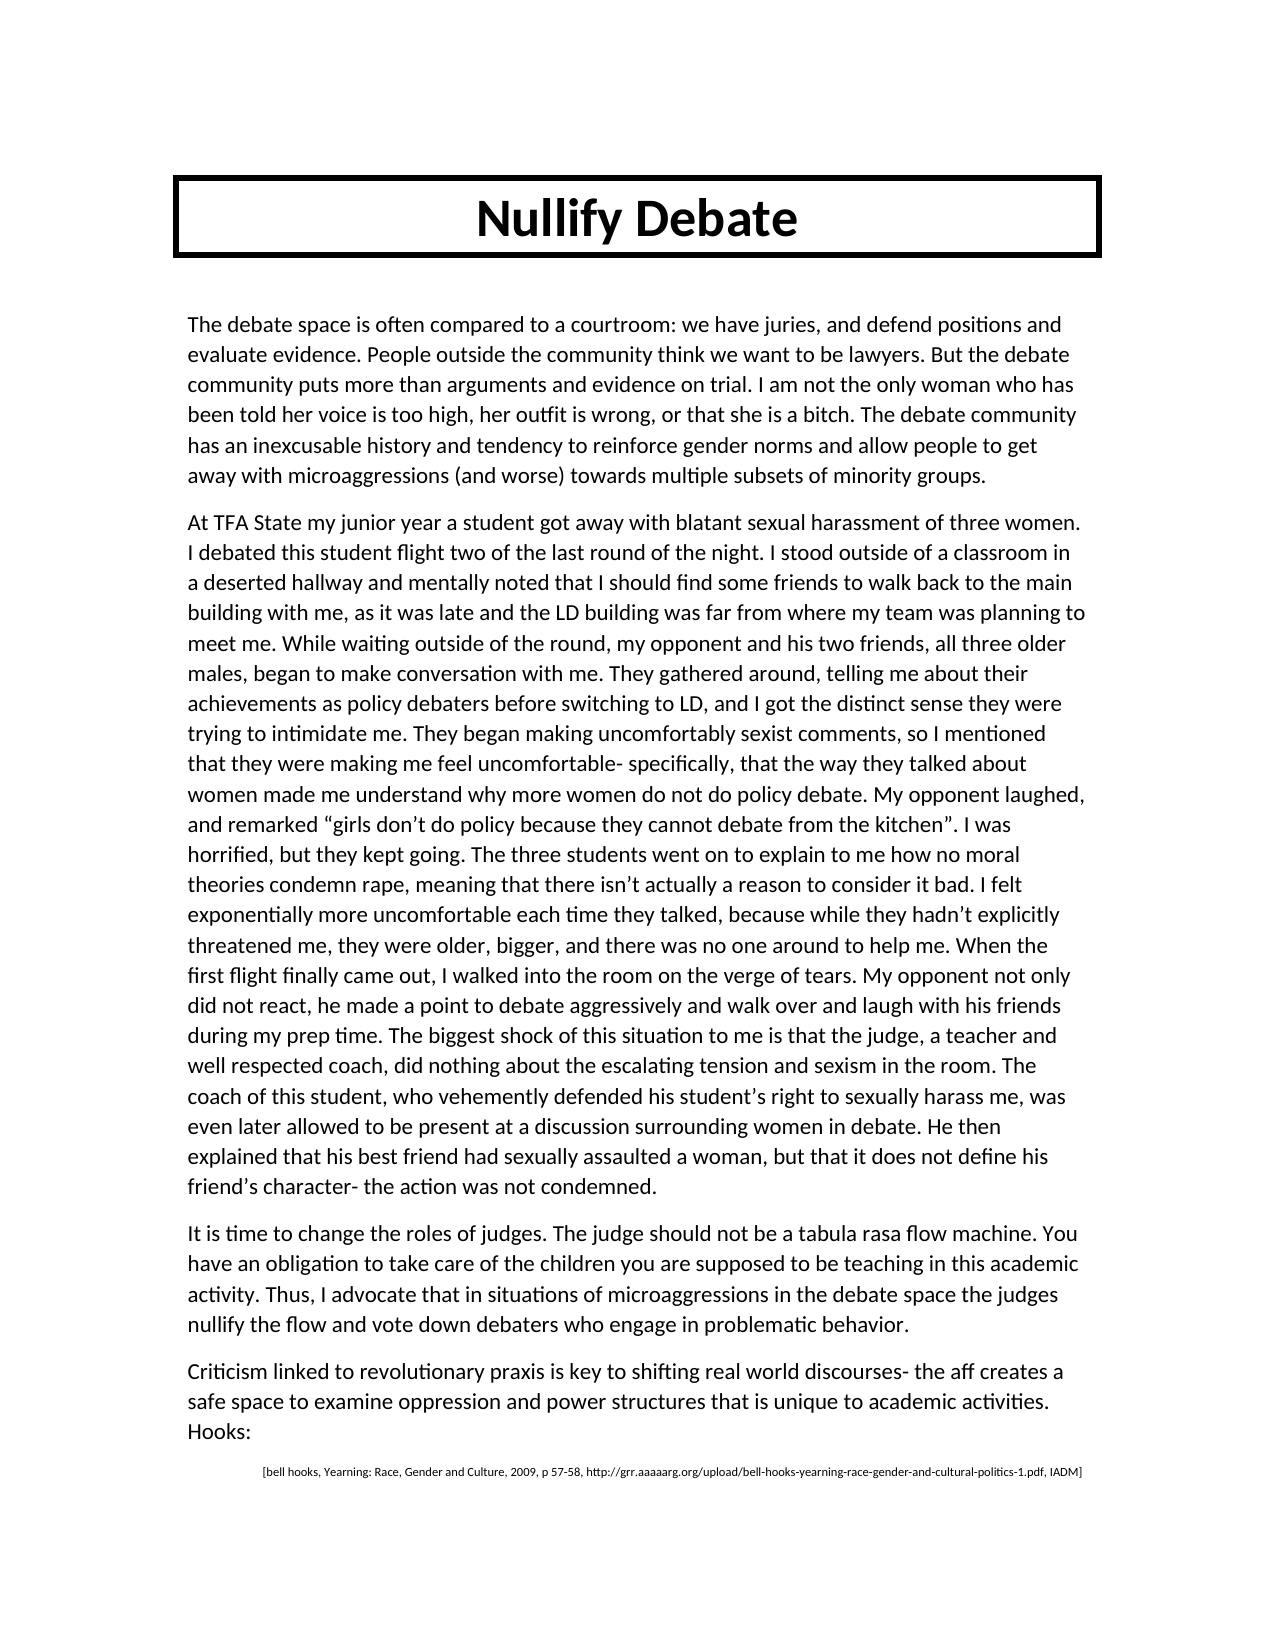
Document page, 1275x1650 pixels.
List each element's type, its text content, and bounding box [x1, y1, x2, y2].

text Criticism linked to revolutionary praxis is key to shifting real world discourses- the aff creates a safe space to examine oppression and power structures that is unique to academic activities. Hooks: [187, 1357, 1087, 1445]
text [bell hooks, Yearning: Race, Gender and Culture, 2009, p 57-58, http://grr.aaaaarg.org/upload/bell-hooks-yearning-race-gender-and-cultural-politics-1.pdf, IADM] [262, 1464, 1087, 1479]
text It is time to change the roles of judges. The judge should not be a tabula rasa flow machine. You have an obligation to take care of the children you are supposed to be teaching in this academic activity. Thus, I advocate that in situations of microaggressions in the debate space the judges nullify the flow and vote down debaters who engage in problematic behavior. [187, 1219, 1087, 1338]
text The debate space is often compared to a courtroom: we have juries, and defend positions and evaluate evidence. People outside the community think we want to be lawyers. But the debate community puts more than arguments and evidence on trial. I am not the only woman who has been told her voice is too high, her outfit is wrong, or that she is a bitch. The debate community has an inexcusable history and tendency to reinforce gender norms and allow people to get away with microaggressions (and worse) towards multiple subsets of minority groups. [187, 310, 1087, 489]
text At TFA State my junior year a student got away with blatant sexual harassment of three women. I debated this student flight two of the last round of the night. I stood outside of a classroom in a deserted hallway and mentally noted that I should find some friends to walk back to the main building with me, as it was late and the LD building was far from where my team was planning to meet me. While waiting outside of the round, my opponent and his two friends, all three older males, began to make conversation with me. They gathered around, telling me about their achievements as policy debaters before switching to LD, and I got the distinct sense they were trying to intimidate me. They began making uncomfortably sexist comments, so I mentioned that they were making me feel uncomfortable- specifically, that the way they talked about women made me understand why more women do not do policy debate. My opponent laughed, and remarked “girls don’t do policy because they cannot debate from the kitchen”. I was horrified, but they kept going. The three students went on to explain to me how no moral theories condemn rape, meaning that there isn’t actually a reason to consider it bad. I felt exponentially more uncomfortable each time they talked, because while they hadn’t explicitly threatened me, they were older, bigger, and there was no one around to help me. When the first flight finally came out, I walked into the room on the verge of tears. My opponent not only did not react, he made a point to debate aggressively and walk over and laugh with his friends during my prep time. The biggest shock of this situation to me is that the judge, a teacher and well respected coach, did nothing about the escalating tension and sexism in the room. The coach of this student, who vehemently defended his student’s right to sexually harass me, was even later allowed to be present at a discussion surrounding women in debate. He then explained that his best friend had sexually assaulted a woman, but that it does not define his friend’s character- the action was not condemned. [187, 508, 1087, 1200]
subtitle Nullify Debate [179, 181, 1096, 252]
